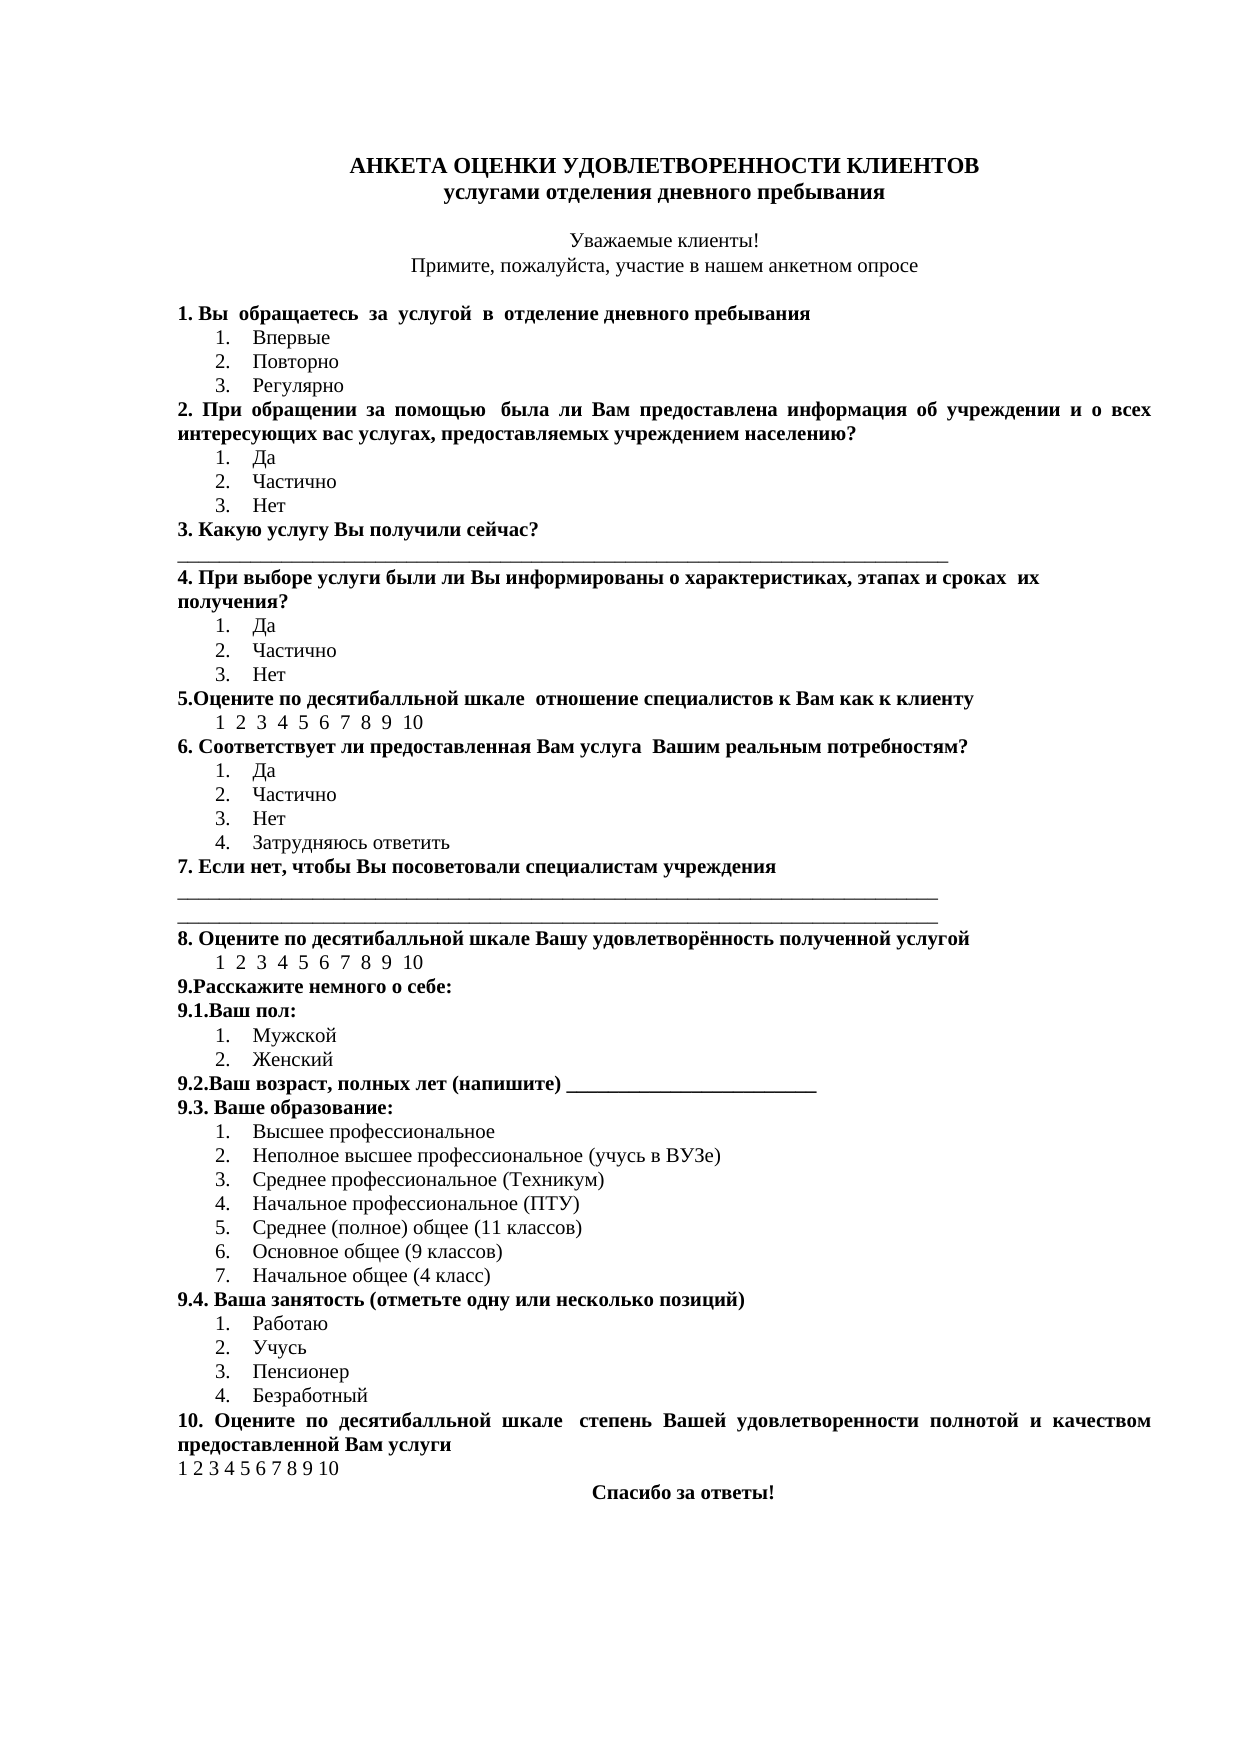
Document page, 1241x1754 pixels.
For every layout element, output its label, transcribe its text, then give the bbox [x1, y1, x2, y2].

list Женский [215, 1047, 1152, 1071]
text 7. Если нет, чтобы Вы посоветовали специалистам учреждения [177, 854, 1152, 878]
text 1 2 3 4 5 6 7 8 9 10 [177, 1456, 1152, 1480]
list Учусь [215, 1335, 1152, 1359]
list Среднее профессиональное (Техникум) [215, 1167, 1152, 1191]
text 10. Оцените по десятибалльной шкале степень Вашей удовлетворенности полнотой и качеством предоставленной Вам услуги [177, 1407, 1152, 1456]
list Да [215, 445, 1152, 469]
text 9.Расскажите немного о себе: [177, 974, 1152, 998]
text Примите, пожалуйста, участие в нашем анкетном опросе [177, 252, 1152, 277]
list Начальное общее (4 класс) [215, 1263, 1152, 1287]
text __________________________________________________________________________ [177, 541, 1152, 565]
text услугами отделения дневного пребывания [177, 178, 1152, 204]
text 3. Какую услугу Вы получили сейчас? [177, 517, 1152, 541]
list Неполное высшее профессиональное (учусь в ВУЗе) [215, 1143, 1152, 1167]
text 2. При обращении за помощью была ли Вам предоставлена информация об учреждении и о всех интересующих вас услугах, предоставляемых учреждением населению? [177, 397, 1152, 445]
text 1. Вы обращаетесь за услугой в отделение дневного пребывания [177, 301, 1152, 325]
text 4. При выборе услуги были ли Вы информированы о характеристиках, этапах и сроках их получения? [177, 565, 1152, 613]
text _________________________________________________________________________ _________________________________________________________________________ [177, 878, 1152, 926]
list Да [215, 613, 1152, 637]
list Основное общее (9 классов) [215, 1239, 1152, 1263]
text АНКЕТА ОЦЕНКИ УДОВЛЕТВОРЕННОСТИ КЛИЕНТОВ [177, 152, 1152, 178]
list Впервые [215, 325, 1152, 349]
list Начальное профессиональное (ПТУ) [215, 1191, 1152, 1215]
text 8. Оцените по десятибалльной шкале Вашу удовлетворённость полученной услугой [177, 926, 1152, 950]
text 9.1.Ваш пол: [177, 998, 1152, 1022]
list Высшее профессиональное [215, 1119, 1152, 1143]
list Да [215, 758, 1152, 782]
list Нет [215, 662, 1152, 686]
text 1 2 3 4 5 6 7 8 9 10 [215, 950, 1152, 974]
list Нет [215, 806, 1152, 830]
list Нет [215, 493, 1152, 517]
text 9.2.Ваш возраст, полных лет (напишите) ________________________ [177, 1071, 1152, 1095]
text 1 2 3 4 5 6 7 8 9 10 [215, 710, 1152, 734]
list Регулярно [215, 373, 1152, 397]
list Частично [215, 469, 1152, 493]
text 5.Оцените по десятибалльной шкале отношение специалистов к Вам как к клиенту [177, 686, 1152, 710]
list Работаю [215, 1311, 1152, 1335]
list Частично [215, 782, 1152, 806]
text Уважаемые клиенты! [177, 228, 1152, 252]
list Мужской [215, 1022, 1152, 1047]
text 9.3. Ваше образование: [177, 1095, 1152, 1119]
list Пенсионер [215, 1359, 1152, 1383]
list Безработный [215, 1383, 1152, 1407]
text 9.4. Ваша занятость (отметьте одну или несколько позиций) [177, 1287, 1152, 1311]
list Частично [215, 637, 1152, 662]
list Среднее (полное) общее (11 классов) [215, 1215, 1152, 1239]
list Повторно [215, 349, 1152, 373]
list Затрудняюсь ответить [215, 830, 1152, 854]
text 6. Соответствует ли предоставленная Вам услуга Вашим реальным потребностям? [177, 734, 1152, 758]
text Спасибо за ответы! [215, 1480, 1152, 1504]
